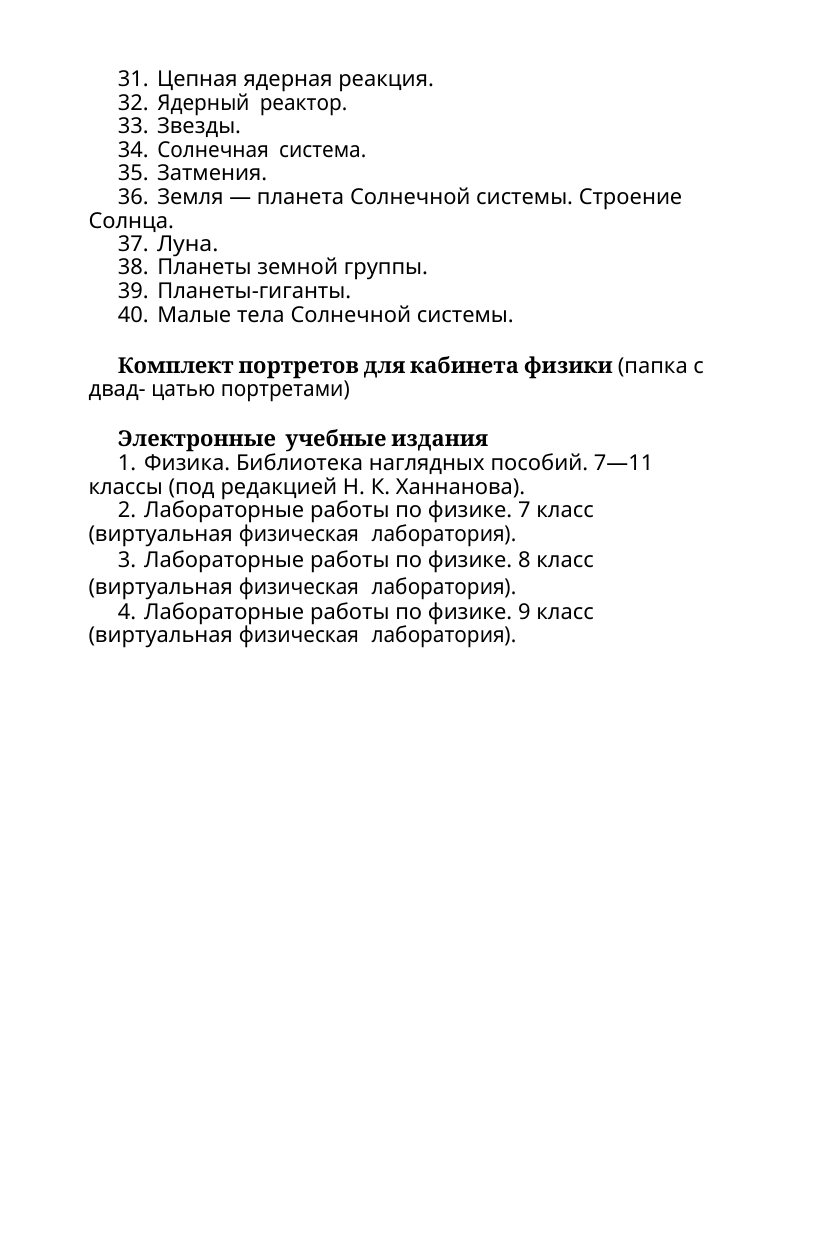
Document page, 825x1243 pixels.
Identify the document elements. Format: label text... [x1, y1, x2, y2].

list Затмения. [118, 162, 760, 185]
subtitle Электронные учебные издания [118, 427, 759, 451]
list Солнечная система. [118, 138, 760, 162]
list Цепная ядерная реакция. [118, 67, 760, 91]
list Ядерный реактор. [118, 91, 760, 115]
list Малые тела Солнечной системы. [118, 303, 760, 328]
list Лабораторные работы по физике. 7 класс (виртуальная физическая лаборатория). [88, 499, 709, 546]
list Земля — планета Солнечной системы. Строение Солнца. [88, 186, 709, 233]
list Лабораторные работы по физике. 9 класс (виртуальная физическая лаборатория). [88, 601, 709, 648]
list Лабораторные работы по физике. 8 класс (виртуальная физическая лаборатория). [88, 546, 709, 601]
list Физика. Библиотека наглядных пособий. 7—11 классы (под редакцией Н. К. Ханнанова). [88, 452, 709, 499]
list Луна. [118, 233, 760, 256]
list Планеты земной группы. [118, 256, 760, 279]
text Комплект портретов для кабинета физики (папка с двад- цатью портретами) [88, 354, 759, 402]
list Звезды. [118, 115, 760, 138]
list Планеты-гиганты. [118, 279, 760, 303]
